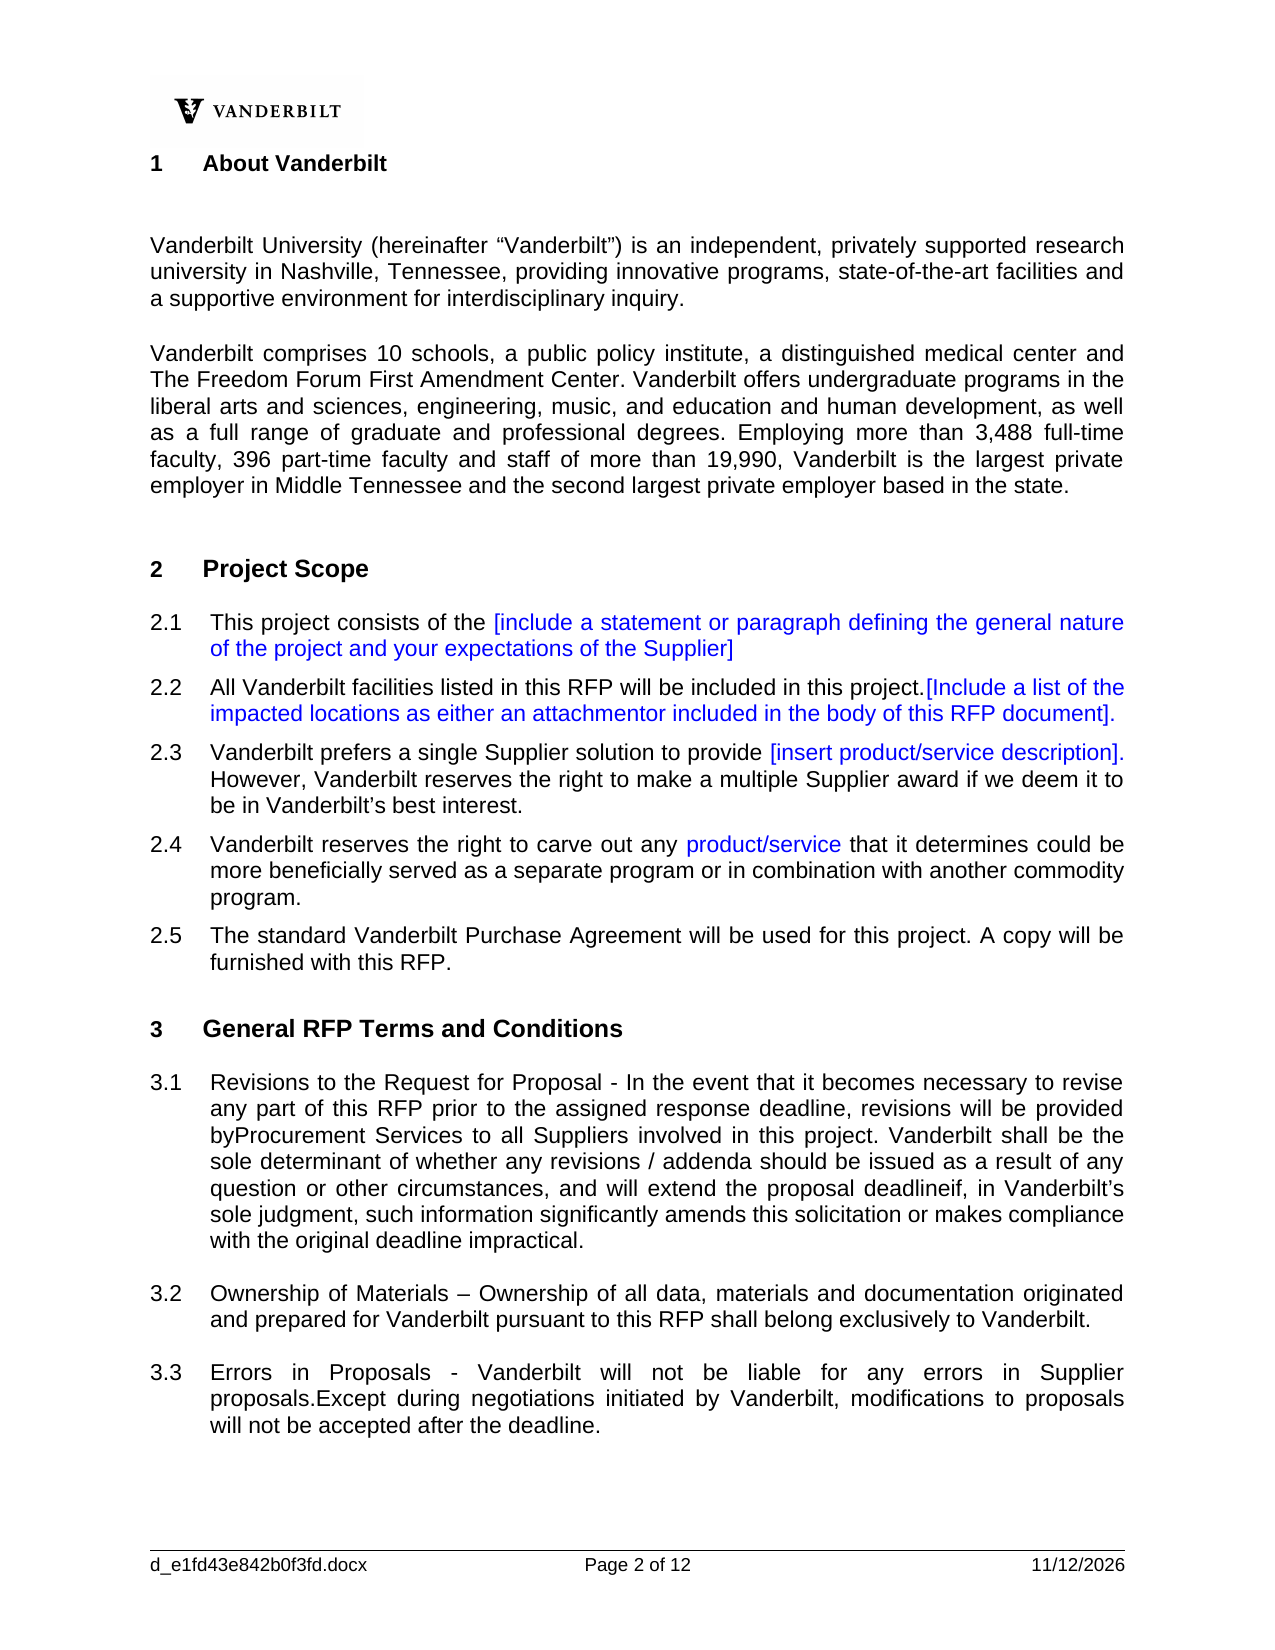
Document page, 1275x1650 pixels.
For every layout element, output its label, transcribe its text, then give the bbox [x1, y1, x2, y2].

list Vanderbilt reserves the right to carve out any product/service that it determines could be more beneficially served as a separate program or in combination with another commodity program. [150, 831, 1125, 910]
list Revisions to the Request for Proposal - In the event that it becomes necessary to revise any part of this RFP prior to the assigned response deadline, revisions will be provided byProcurement Services to all Suppliers involved in this project. Vanderbilt shall be the sole determinant of whether any revisions / addenda should be issued as a result of any question or other circumstances, and will extend the proposal deadlineif, in Vanderbilt’s sole judgment, such information significantly amends this solicitation or makes compliance with the original deadline impractical. [150, 1069, 1125, 1253]
list Vanderbilt prefers a single Supplier solution to provide [insert product/service description]. However, Vanderbilt reserves the right to make a multiple Supplier award if we deem it to be in Vanderbilt’s best interest. [150, 739, 1125, 818]
list This project consists of the [include a statement or paragraph defining the general nature of the project and your expectations of the Supplier] [150, 609, 1125, 662]
list Project Scope [150, 554, 1125, 582]
list The standard Vanderbilt Purchase Agreement will be used for this project. A copy will be furnished with this RFP. [150, 922, 1125, 975]
text Vanderbilt University (hereinafter “Vanderbilt”) is an independent, privately supported research university in Nashville, Tennessee, providing innovative programs, state-of-the-art facilities and a supportive environment for interdisciplinary inquiry. [150, 232, 1125, 311]
list Ownership of Materials – Ownership of all data, materials and documentation originated and prepared for Vanderbilt pursuant to this RFP shall belong exclusively to Vanderbilt. [150, 1280, 1125, 1333]
picture [150, 75, 365, 148]
list Errors in Proposals - Vanderbilt will not be liable for any errors in Supplier proposals.Except during negotiations initiated by Vanderbilt, modifications to proposals will not be accepted after the deadline. [150, 1359, 1125, 1438]
text Vanderbilt comprises 10 schools, a public policy institute, a distinguished medical center and The Freedom Forum First Amendment Center. Vanderbilt offers undergraduate programs in the liberal arts and sciences, engineering, music, and education and human development, as well as a full range of graduate and professional degrees. Employing more than 3,488 full-time faculty, 396 part-time faculty and staff of more than 19,990, Vanderbilt is the largest private employer in Middle Tennessee and the second largest private employer based in the state. [150, 340, 1125, 498]
list About Vanderbilt [150, 150, 1125, 176]
subtitle General RFP Terms and Conditions [150, 1014, 1125, 1043]
list All Vanderbilt facilities listed in this RFP will be included in this project.[Include a list of the impacted locations as either an attachmentor included in the body of this RFP document]. [150, 674, 1125, 727]
